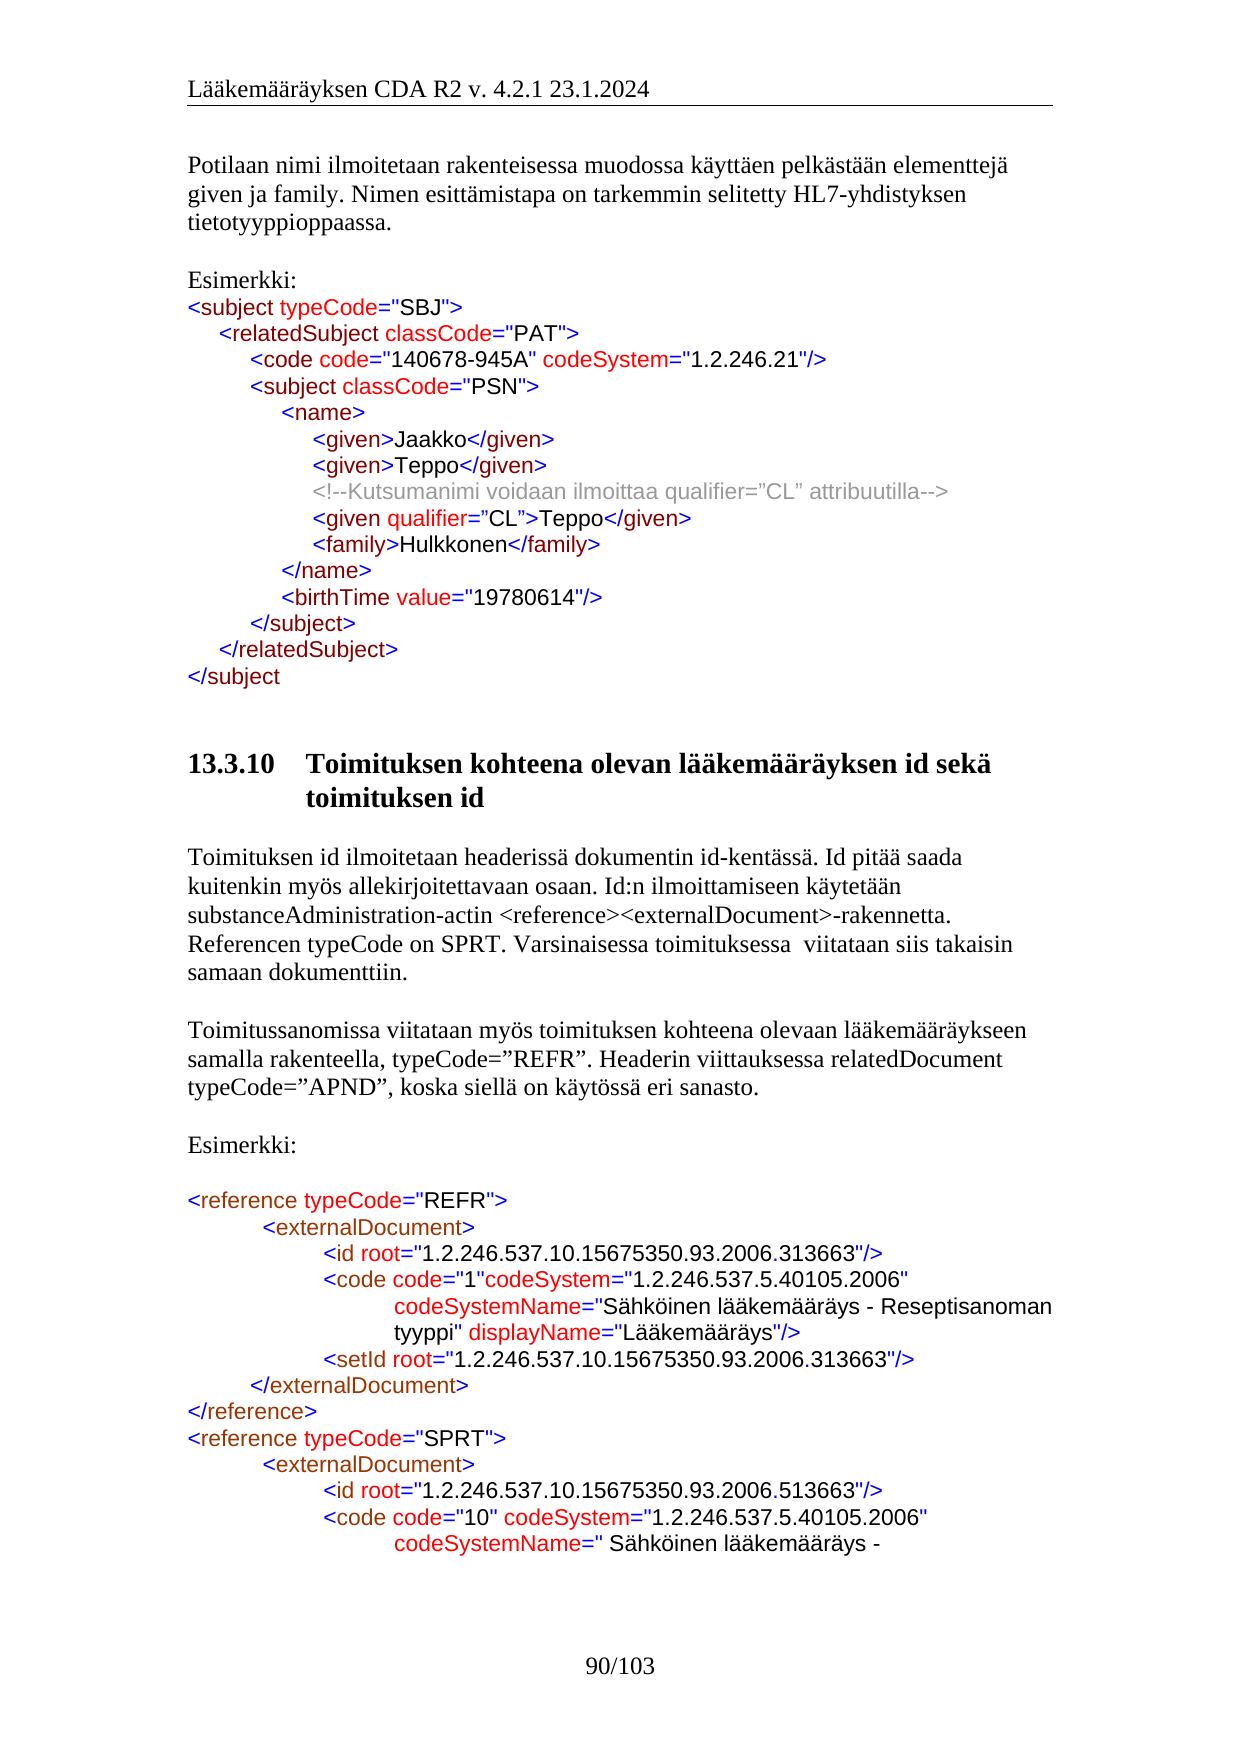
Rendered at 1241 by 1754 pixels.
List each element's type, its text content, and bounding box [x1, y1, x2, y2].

text <relatedSubject classCode="PAT"> [187, 320, 1053, 346]
text </subject> [187, 610, 1053, 636]
text <family>Hulkkonen</family> [187, 531, 1053, 557]
text Esimerkki: [187, 1130, 1053, 1159]
text <given qualifier=”CL”>Teppo</given> [187, 504, 1053, 531]
text <code code="140678-945A" codeSystem="1.2.246.21"/> [187, 346, 1053, 373]
text <birthTime value="19780614"/> [187, 584, 1053, 610]
text <given>Jaakko</given> [187, 426, 1053, 452]
text Toimitussanomissa viitataan myös toimituksen kohteena olevaan lääkemääräykseen samalla rakenteella, typeCode=”REFR”. Headerin viittauksessa relatedDocument typeCode=”APND”, koska siellä on käytössä eri sanasto. [187, 1015, 1053, 1101]
text <subject typeCode="SBJ"> [187, 294, 1053, 320]
text <!--Kutsumanimi voidaan ilmoittaa qualifier=”CL” attribuutilla--> [187, 478, 1053, 504]
text <code code="1"codeSystem="1.2.246.537.5.40105.2006" codeSystemName="Sähköinen lääkemääräys - Reseptisanoman tyyppi" displayName="Lääkemääräys"/> [801, 1266, 1053, 1346]
text Toimituksen id ilmoitetaan headerissä dokumentin id-kentässä. Id pitää saada kuitenkin myös allekirjoitettavaan osaan. Id:n ilmoittamiseen käytetään substanceAdministration-actin <reference><externalDocument>-rakennetta. Referencen typeCode on SPRT. Varsinaisessa toimituksessa viitataan siis takaisin samaan dokumenttiin. [187, 842, 1053, 986]
text <reference typeCode="REFR"> [187, 1187, 1053, 1214]
text <id root="1.2.246.537.10.15675350.93.2006.513663"/> [187, 1477, 1053, 1504]
subtitle Toimituksen kohteena olevan lääkemääräyksen id sekä toimituksen id [187, 747, 1053, 814]
text Potilaan nimi ilmoitetaan rakenteisessa muodossa käyttäen pelkästään elementtejä given ja family. Nimen esittämistapa on tarkemmin selitetty HL7-yhdistyksen tietotyyppioppaassa. [187, 150, 1053, 236]
text </externalDocument> [187, 1372, 1053, 1398]
text <setId root="1.2.246.537.10.15675350.93.2006.313663"/> [187, 1346, 1053, 1372]
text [323, 1504, 394, 1556]
text <id root="1.2.246.537.10.15675350.93.2006.313663"/> [187, 1240, 1053, 1266]
text Esimerkki: [187, 265, 1053, 294]
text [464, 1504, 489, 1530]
text <externalDocument> [187, 1214, 1053, 1240]
text </relatedSubject> [187, 636, 1053, 663]
text <name> [187, 399, 1053, 426]
text <given>Teppo</given> [187, 452, 1053, 478]
text </reference> [187, 1398, 1053, 1424]
text </subject [187, 663, 1053, 689]
text <reference typeCode="SPRT"> [187, 1424, 1053, 1451]
text </name> [187, 557, 1053, 584]
text <subject classCode="PSN"> [187, 373, 1053, 399]
text <externalDocument> [187, 1451, 1053, 1477]
